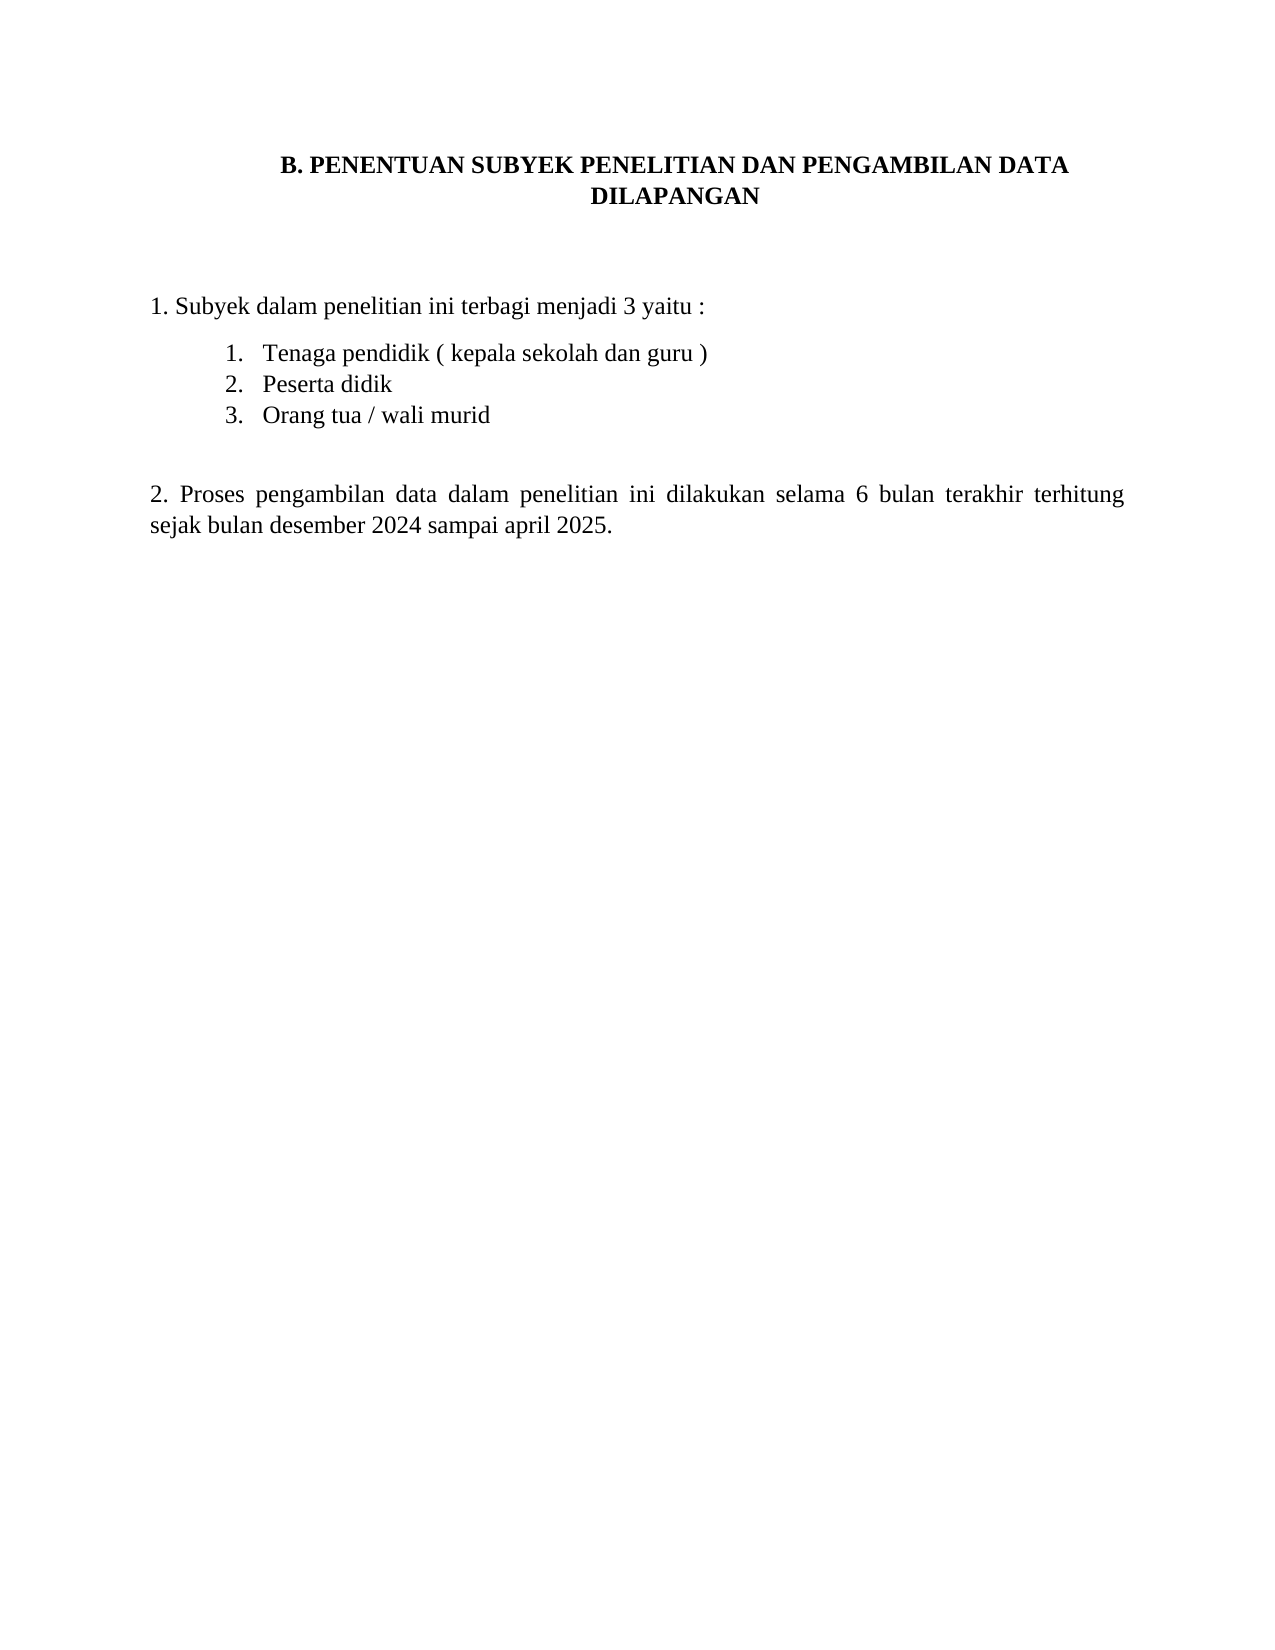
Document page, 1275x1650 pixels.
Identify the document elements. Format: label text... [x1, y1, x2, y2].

list Orang tua / wali murid [225, 401, 1125, 429]
list Peserta didik [225, 369, 1125, 398]
text 2. Proses pengambilan data dalam penelitian ini dilakukan selama 6 bulan terakhir terhitung sejak bulan desember 2024 sampai april 2025. [150, 479, 1125, 539]
list Tenaga pendidik ( kepala sekolah dan guru ) [225, 338, 1125, 367]
text 1. Subyek dalam penelitian ini terbagi menjadi 3 yaitu : [150, 291, 1125, 319]
list B. PENENTUAN SUBYEK PENELITIAN DAN PENGAMBILAN DATA DILAPANGAN [225, 150, 1125, 210]
